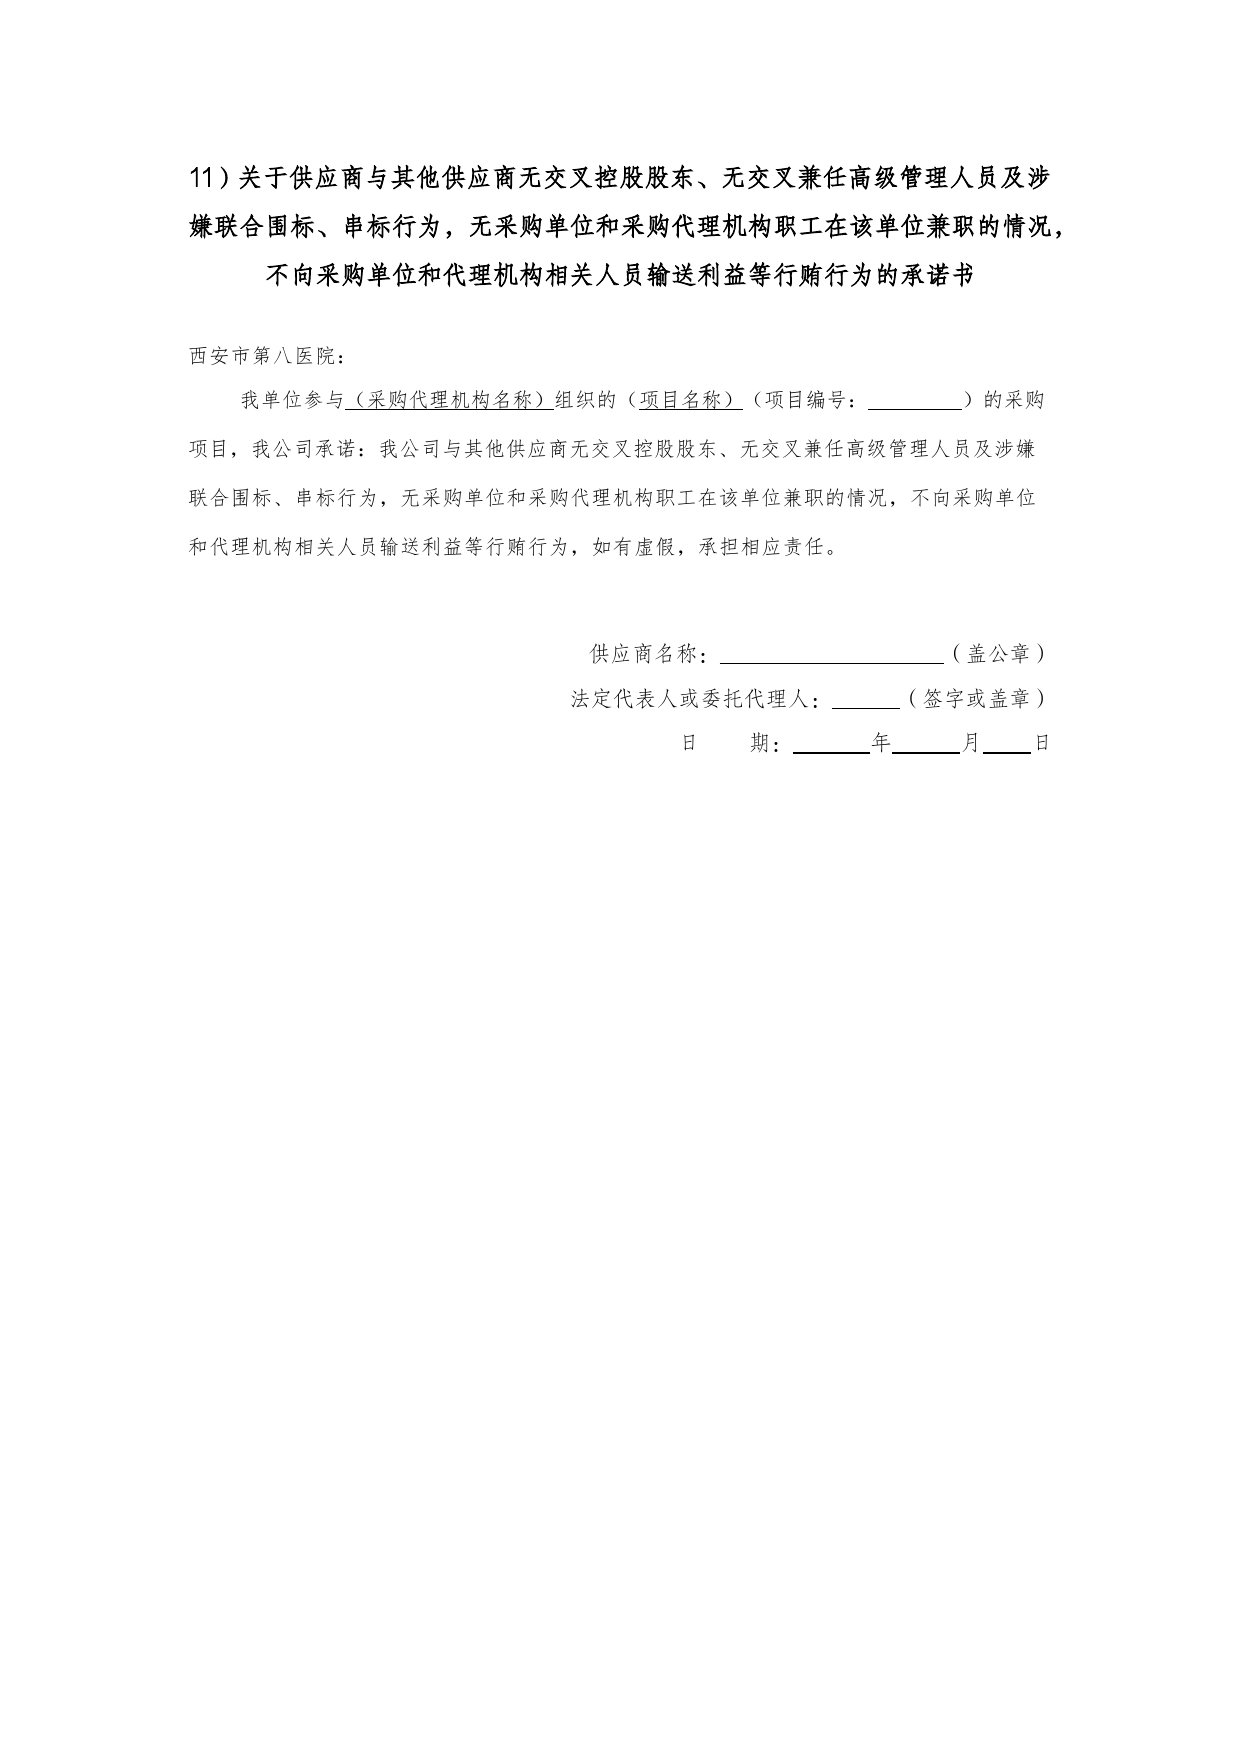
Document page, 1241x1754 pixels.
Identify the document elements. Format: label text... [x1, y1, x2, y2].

text 我单位参与（采购代理机构名称）组织的（项目名称）（项目编号： ）的采购项目，我公司承诺：我公司与其他供应商无交叉控股股东、无交叉兼任高级管理人员及涉嫌联合围标、串标行为，无采购单位和采购代理机构职工在该单位兼职的情况，不向采购单位和代理机构相关人员输送利益等行贿行为，如有虚假，承担相应责任。 [187, 383, 1053, 561]
text 日 期： 年 月 日 [231, 728, 1053, 760]
text 西安市第八医院： [187, 338, 1053, 371]
text 供应商名称： （盖公章） [187, 638, 1053, 671]
text 法定代表人或委托代理人： （签字或盖章） [187, 683, 1053, 716]
text 11）关于供应商与其他供应商无交叉控股股东、无交叉兼任高级管理人员及涉嫌联合围标、串标行为，无采购单位和采购代理机构职工在该单位兼职的情况，不向采购单位和代理机构相关人员输送利益等行贿行为的承诺书 [187, 162, 1053, 292]
